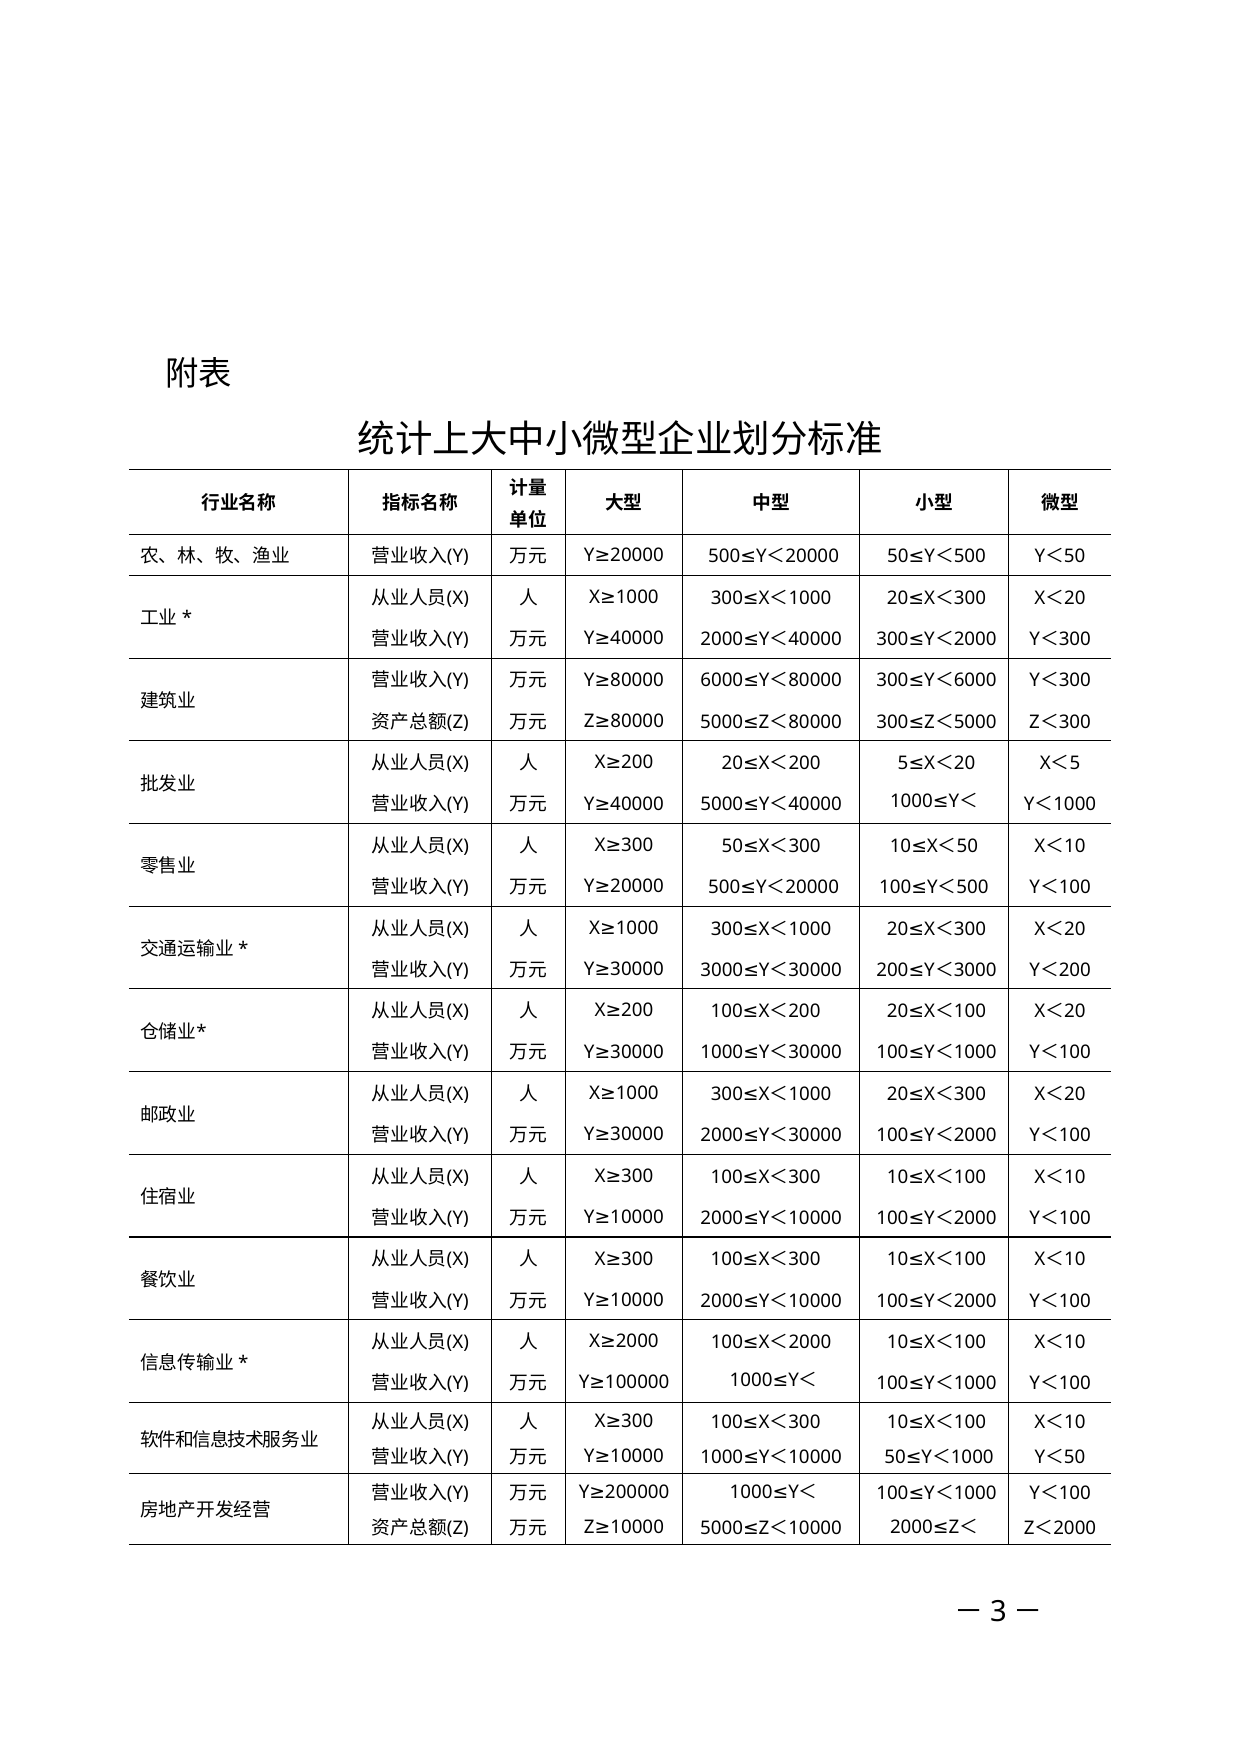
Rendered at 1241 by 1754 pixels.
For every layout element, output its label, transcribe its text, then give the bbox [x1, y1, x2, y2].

table_cell X＜10 [1009, 1320, 1111, 1361]
table_cell 2000≤Y＜30000 [683, 1113, 859, 1154]
table_cell 50≤Y＜1000 [860, 1437, 1008, 1473]
table_cell 5000≤Z＜80000 [683, 699, 859, 740]
table_cell 20≤X＜200 [683, 741, 859, 782]
table_cell 100≤X＜300 [683, 1403, 859, 1437]
table_cell 300≤Y＜6000 [860, 659, 1008, 699]
table_cell 万元 [492, 1195, 565, 1236]
table_cell 人 [492, 741, 565, 782]
table_cell Y＜300 [1009, 616, 1111, 657]
table_cell X＜10 [1009, 1403, 1111, 1437]
table_cell 300≤Y＜2000 [860, 616, 1008, 657]
table_cell Y＜100 [1009, 1474, 1111, 1508]
table_header 大型 [566, 470, 682, 533]
table_cell 3000≤Y＜30000 [683, 947, 859, 988]
table_cell 从业人员(X) [349, 824, 491, 864]
table_cell 营业收入(Y) [349, 616, 491, 657]
table_cell 1000≤Y＜30000 [683, 1030, 859, 1071]
table_cell Y＜300 [1009, 659, 1111, 699]
table_cell 从业人员(X) [349, 1320, 491, 1361]
table_cell X＜20 [1009, 989, 1111, 1030]
table_cell X＜10 [1009, 1238, 1111, 1278]
table_cell 100≤X＜300 [683, 1155, 859, 1195]
table_cell Y＜100 [1009, 1113, 1111, 1154]
table_cell Y≥10000 [566, 1195, 682, 1236]
table_cell 10≤X＜50 [860, 824, 1008, 864]
table_cell 10≤X＜100 [860, 1320, 1008, 1361]
table_cell 5≤X＜20 [860, 741, 1008, 782]
table_cell 10≤X＜100 [860, 1155, 1008, 1195]
table_cell 人 [492, 907, 565, 947]
table_cell Z≥10000 [566, 1508, 682, 1543]
table_cell X＜5 [1009, 741, 1111, 782]
table_cell X≥300 [566, 824, 682, 864]
table_cell X≥200 [566, 741, 682, 782]
table_cell 资产总额(Z) [349, 699, 491, 740]
table_cell 万元 [492, 1437, 565, 1473]
table_cell 万元 [492, 659, 565, 699]
table_cell 万元 [492, 864, 565, 906]
table_cell Y≥30000 [566, 1113, 682, 1154]
table_header 指标名称 [349, 470, 491, 533]
table_cell 人 [492, 824, 565, 864]
table_cell 万元 [492, 1361, 565, 1402]
table_cell 1000≤Y＜5000 [860, 782, 1008, 823]
table_cell 20≤X＜300 [860, 907, 1008, 947]
table_cell 10≤X＜100 [860, 1403, 1008, 1437]
table_cell X＜10 [1009, 1155, 1111, 1195]
table_cell X≥200 [566, 989, 682, 1030]
table_cell 20≤X＜100 [860, 989, 1008, 1030]
table_cell 营业收入(Y) [349, 1278, 491, 1319]
table_cell X＜20 [1009, 576, 1111, 616]
table_cell 批发业 [129, 741, 348, 823]
table_cell Y≥30000 [566, 947, 682, 988]
text 统计上大中小微型企业划分标准 [165, 404, 1075, 469]
table_cell 营业收入(Y) [349, 1474, 491, 1508]
table_cell X≥1000 [566, 1072, 682, 1112]
table_cell X≥1000 [566, 907, 682, 947]
table_cell 100≤Y＜500 [860, 864, 1008, 906]
table_cell 万元 [492, 616, 565, 657]
table_cell Z＜300 [1009, 699, 1111, 740]
table_cell 人 [492, 1320, 565, 1361]
table_cell 从业人员(X) [349, 741, 491, 782]
table_header 计量 单位 [492, 470, 565, 533]
table_cell 零售业 [129, 824, 348, 906]
table_cell Y≥40000 [566, 616, 682, 657]
table_cell 人 [492, 989, 565, 1030]
table_cell 邮政业 [129, 1072, 348, 1154]
table_cell 从业人员(X) [349, 1238, 491, 1278]
table_cell 万元 [492, 1113, 565, 1154]
table_cell X≥300 [566, 1403, 682, 1437]
table_cell 1000≤Y＜100000 [683, 1361, 859, 1402]
table_cell Y＜100 [1009, 1278, 1111, 1319]
table_cell 万元 [492, 1278, 565, 1319]
table_cell 100≤X＜2000 [683, 1320, 859, 1361]
table_cell 万元 [492, 1030, 565, 1071]
table_cell 交通运输业 * [129, 907, 348, 988]
table_cell 万元 [492, 535, 565, 575]
table_cell 人 [492, 1238, 565, 1278]
table_cell 人 [492, 1072, 565, 1112]
table_cell 从业人员(X) [349, 1155, 491, 1195]
table_cell 房地产开发经营 [129, 1474, 348, 1543]
table_cell 50≤Y＜500 [860, 535, 1008, 575]
table_cell 300≤Z＜5000 [860, 699, 1008, 740]
table_cell 营业收入(Y) [349, 782, 491, 823]
table_cell 人 [492, 576, 565, 616]
table_cell 100≤Y＜1000 [860, 1474, 1008, 1508]
table_cell 1000≤Y＜200000 [683, 1474, 859, 1508]
text 附表 [165, 339, 1075, 404]
table_cell 仓储业* [129, 989, 348, 1071]
table_cell X≥300 [566, 1238, 682, 1278]
table_cell 从业人员(X) [349, 989, 491, 1030]
table_cell 300≤X＜1000 [683, 1072, 859, 1112]
table_cell 营业收入(Y) [349, 864, 491, 906]
table_cell 万元 [492, 1474, 565, 1508]
table_cell 营业收入(Y) [349, 1361, 491, 1402]
table_cell 从业人员(X) [349, 907, 491, 947]
table_header 微型 [1009, 470, 1111, 533]
table_cell Y＜200 [1009, 947, 1111, 988]
table_cell 营业收入(Y) [349, 1113, 491, 1154]
table_cell 营业收入(Y) [349, 659, 491, 699]
table_cell Y＜50 [1009, 1437, 1111, 1473]
table_cell 2000≤Y＜40000 [683, 616, 859, 657]
table_cell 软件和信息技术服务业 [129, 1403, 348, 1473]
table_cell 万元 [492, 947, 565, 988]
table_cell 20≤X＜300 [860, 1072, 1008, 1112]
table_cell Z＜2000 [1009, 1508, 1111, 1543]
table_cell X＜20 [1009, 1072, 1111, 1112]
table_cell 餐饮业 [129, 1238, 348, 1319]
table_cell 人 [492, 1155, 565, 1195]
table_cell 5000≤Y＜40000 [683, 782, 859, 823]
table_cell 农、林、牧、渔业 [129, 535, 348, 575]
table_cell 万元 [492, 782, 565, 823]
table_cell Y＜100 [1009, 864, 1111, 906]
table_cell 500≤Y＜20000 [683, 535, 859, 575]
table_cell 营业收入(Y) [349, 535, 491, 575]
table_cell 建筑业 [129, 659, 348, 740]
table_cell 营业收入(Y) [349, 947, 491, 988]
table_cell Y＜1000 [1009, 782, 1111, 823]
table_cell 6000≤Y＜80000 [683, 659, 859, 699]
table_cell 500≤Y＜20000 [683, 864, 859, 906]
table_cell 工业 * [129, 576, 348, 657]
table_cell 从业人员(X) [349, 1403, 491, 1437]
table_cell 人 [492, 1403, 565, 1437]
table_cell X＜20 [1009, 907, 1111, 947]
table_cell Y≥200000 [566, 1474, 682, 1508]
table_cell Y≥80000 [566, 659, 682, 699]
table_cell 2000≤Y＜10000 [683, 1195, 859, 1236]
table_cell X≥300 [566, 1155, 682, 1195]
table_cell Y＜100 [1009, 1361, 1111, 1402]
table_cell 营业收入(Y) [349, 1437, 491, 1473]
table_cell 100≤Y＜1000 [860, 1361, 1008, 1402]
table_cell 万元 [492, 1508, 565, 1543]
table_cell 从业人员(X) [349, 576, 491, 616]
table_cell X≥2000 [566, 1320, 682, 1361]
table_cell X≥1000 [566, 576, 682, 616]
table_cell 200≤Y＜3000 [860, 947, 1008, 988]
table_cell 营业收入(Y) [349, 1030, 491, 1071]
table_cell 100≤X＜300 [683, 1238, 859, 1278]
table_cell 信息传输业 * [129, 1320, 348, 1402]
table_cell 100≤Y＜2000 [860, 1195, 1008, 1236]
table_cell Z≥80000 [566, 699, 682, 740]
table_cell Y≥10000 [566, 1437, 682, 1473]
table_cell 50≤X＜300 [683, 824, 859, 864]
table_cell 5000≤Z＜10000 [683, 1508, 859, 1543]
table_cell Y≥30000 [566, 1030, 682, 1071]
table_cell 从业人员(X) [349, 1072, 491, 1112]
table_cell 300≤X＜1000 [683, 576, 859, 616]
table_cell Y＜50 [1009, 535, 1111, 575]
table_cell 100≤Y＜2000 [860, 1278, 1008, 1319]
table_cell 100≤X＜200 [683, 989, 859, 1030]
table_cell 1000≤Y＜10000 [683, 1437, 859, 1473]
table_cell Y≥20000 [566, 864, 682, 906]
table_cell Y＜100 [1009, 1195, 1111, 1236]
table_cell 100≤Y＜2000 [860, 1113, 1008, 1154]
table_cell 2000≤Z＜5000 [860, 1508, 1008, 1543]
table_header 小型 [860, 470, 1008, 533]
table_cell 10≤X＜100 [860, 1238, 1008, 1278]
table_cell 300≤X＜1000 [683, 907, 859, 947]
table_cell 100≤Y＜1000 [860, 1030, 1008, 1071]
table_cell 2000≤Y＜10000 [683, 1278, 859, 1319]
table_cell 住宿业 [129, 1155, 348, 1236]
table_header 中型 [683, 470, 859, 533]
table_cell Y≥40000 [566, 782, 682, 823]
table_cell 资产总额(Z) [349, 1508, 491, 1543]
table_header 行业名称 [129, 470, 348, 533]
table_cell Y＜100 [1009, 1030, 1111, 1071]
table_cell Y≥20000 [566, 535, 682, 575]
table_cell 万元 [492, 699, 565, 740]
table_cell 20≤X＜300 [860, 576, 1008, 616]
table_cell X＜10 [1009, 824, 1111, 864]
table_cell Y≥100000 [566, 1361, 682, 1402]
table_cell 营业收入(Y) [349, 1195, 491, 1236]
table_cell Y≥10000 [566, 1278, 682, 1319]
